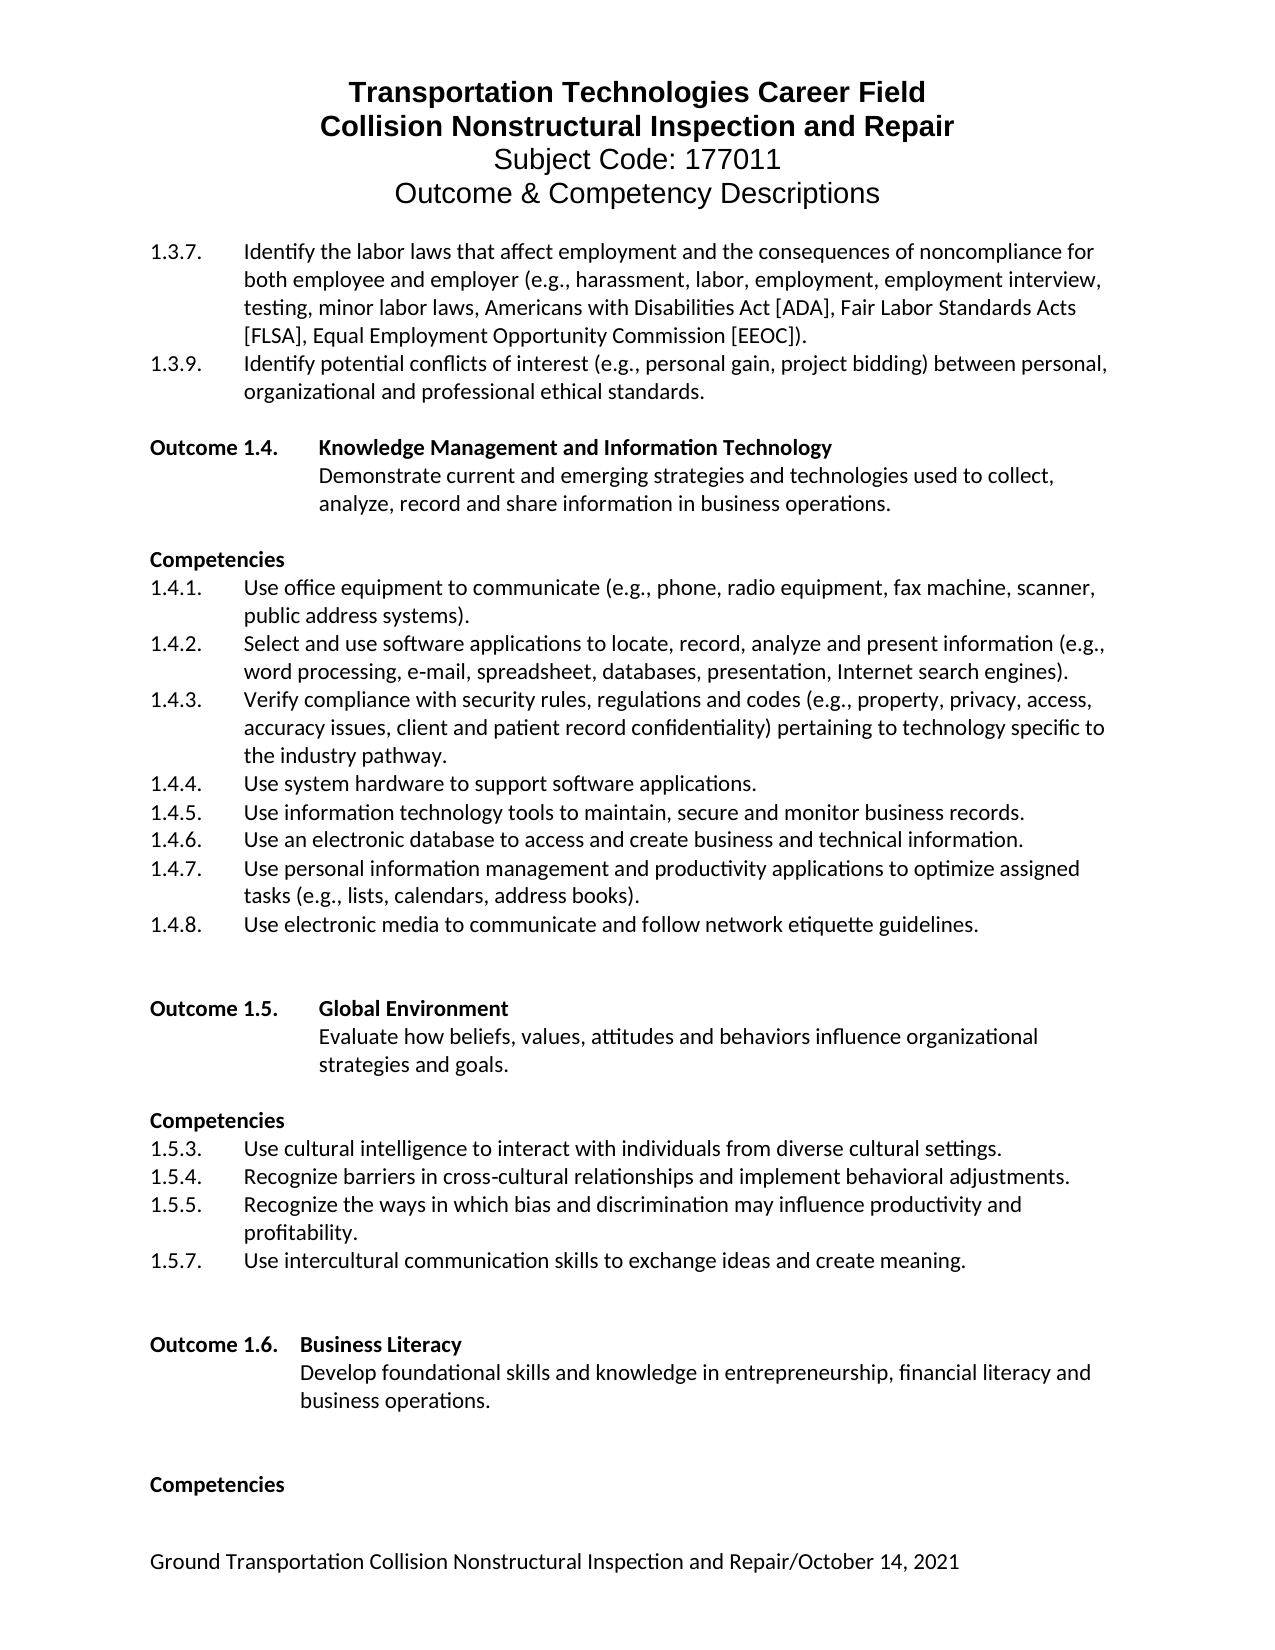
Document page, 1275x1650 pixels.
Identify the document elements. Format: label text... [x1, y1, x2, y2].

text tasks (e.g., lists, calendars, address books). [244, 882, 1125, 910]
text Develop foundational skills and knowledge in entrepreneurship, financial literacy and business operations. [300, 1358, 1125, 1414]
text public address systems). [244, 601, 1125, 629]
text 1.4.6. Use an electronic database to access and create business and technical information. [150, 826, 1125, 854]
text 1.5.5. Recognize the ways in which bias and discrimination may influence productivity and [150, 1190, 1125, 1218]
text 1.5.7. Use intercultural communication skills to exchange ideas and create meaning. [150, 1246, 1125, 1274]
text 1.4.7. Use personal information management and productivity applications to optimize assigned [150, 854, 1125, 882]
text Competencies [150, 1470, 1125, 1498]
text 1.5.3. Use cultural intelligence to interact with individuals from diverse cultural settings. [150, 1134, 1125, 1162]
text the industry pathway. [244, 742, 1125, 769]
text 1.4.2. Select and use software applications to locate, record, analyze and present information (e.g., [150, 629, 1125, 657]
text organizational and professional ethical standards. [150, 377, 1125, 405]
text Outcome 1.5. Global Environment [150, 994, 1125, 1022]
text 1.5.4. Recognize barriers in cross‐cultural relationships and implement behavioral adjustments. [150, 1162, 1125, 1190]
text Competencies [150, 1106, 1125, 1134]
text word processing, e‐mail, spreadsheet, databases, presentation, Internet search engines). [244, 657, 1125, 686]
text 1.3.9. Identify potential conflicts of interest (e.g., personal gain, project bidding) between personal, [150, 349, 1125, 377]
text Outcome 1.6. Business Literacy [150, 1330, 1125, 1358]
text 1.4.1. Use office equipment to communicate (e.g., phone, radio equipment, fax machine, scanner, [150, 573, 1125, 601]
text 1.4.4. Use system hardware to support software applications. [150, 769, 1125, 798]
text accuracy issues, client and patient record confidentiality) pertaining to technology specific to [244, 713, 1125, 742]
text 1.4.5. Use information technology tools to maintain, secure and monitor business records. [150, 798, 1125, 826]
text Evaluate how beliefs, values, attitudes and behaviors influence organizational strategies and goals. [319, 1022, 1125, 1078]
text profitability. [244, 1218, 1125, 1246]
text Competencies [150, 545, 1125, 573]
text Demonstrate current and emerging strategies and technologies used to collect, analyze, record and share information in business operations. [319, 461, 1125, 517]
text 1.4.8. Use electronic media to communicate and follow network etiquette guidelines. [150, 910, 1125, 938]
text 1.3.7. Identify the labor laws that affect employment and the consequences of noncompliance for both employee and employer (e.g., harassment, labor, employment, employment interview, testing, minor labor laws, Americans with Disabilities Act [ADA], Fair Labor Standards Acts [FLSA], Equal Employment Opportunity Commission [EEOC]). [150, 237, 1125, 349]
text Outcome 1.4. Knowledge Management and Information Technology [150, 433, 1125, 461]
text 1.4.3. Verify compliance with security rules, regulations and codes (e.g., property, privacy, access, [150, 686, 1125, 713]
